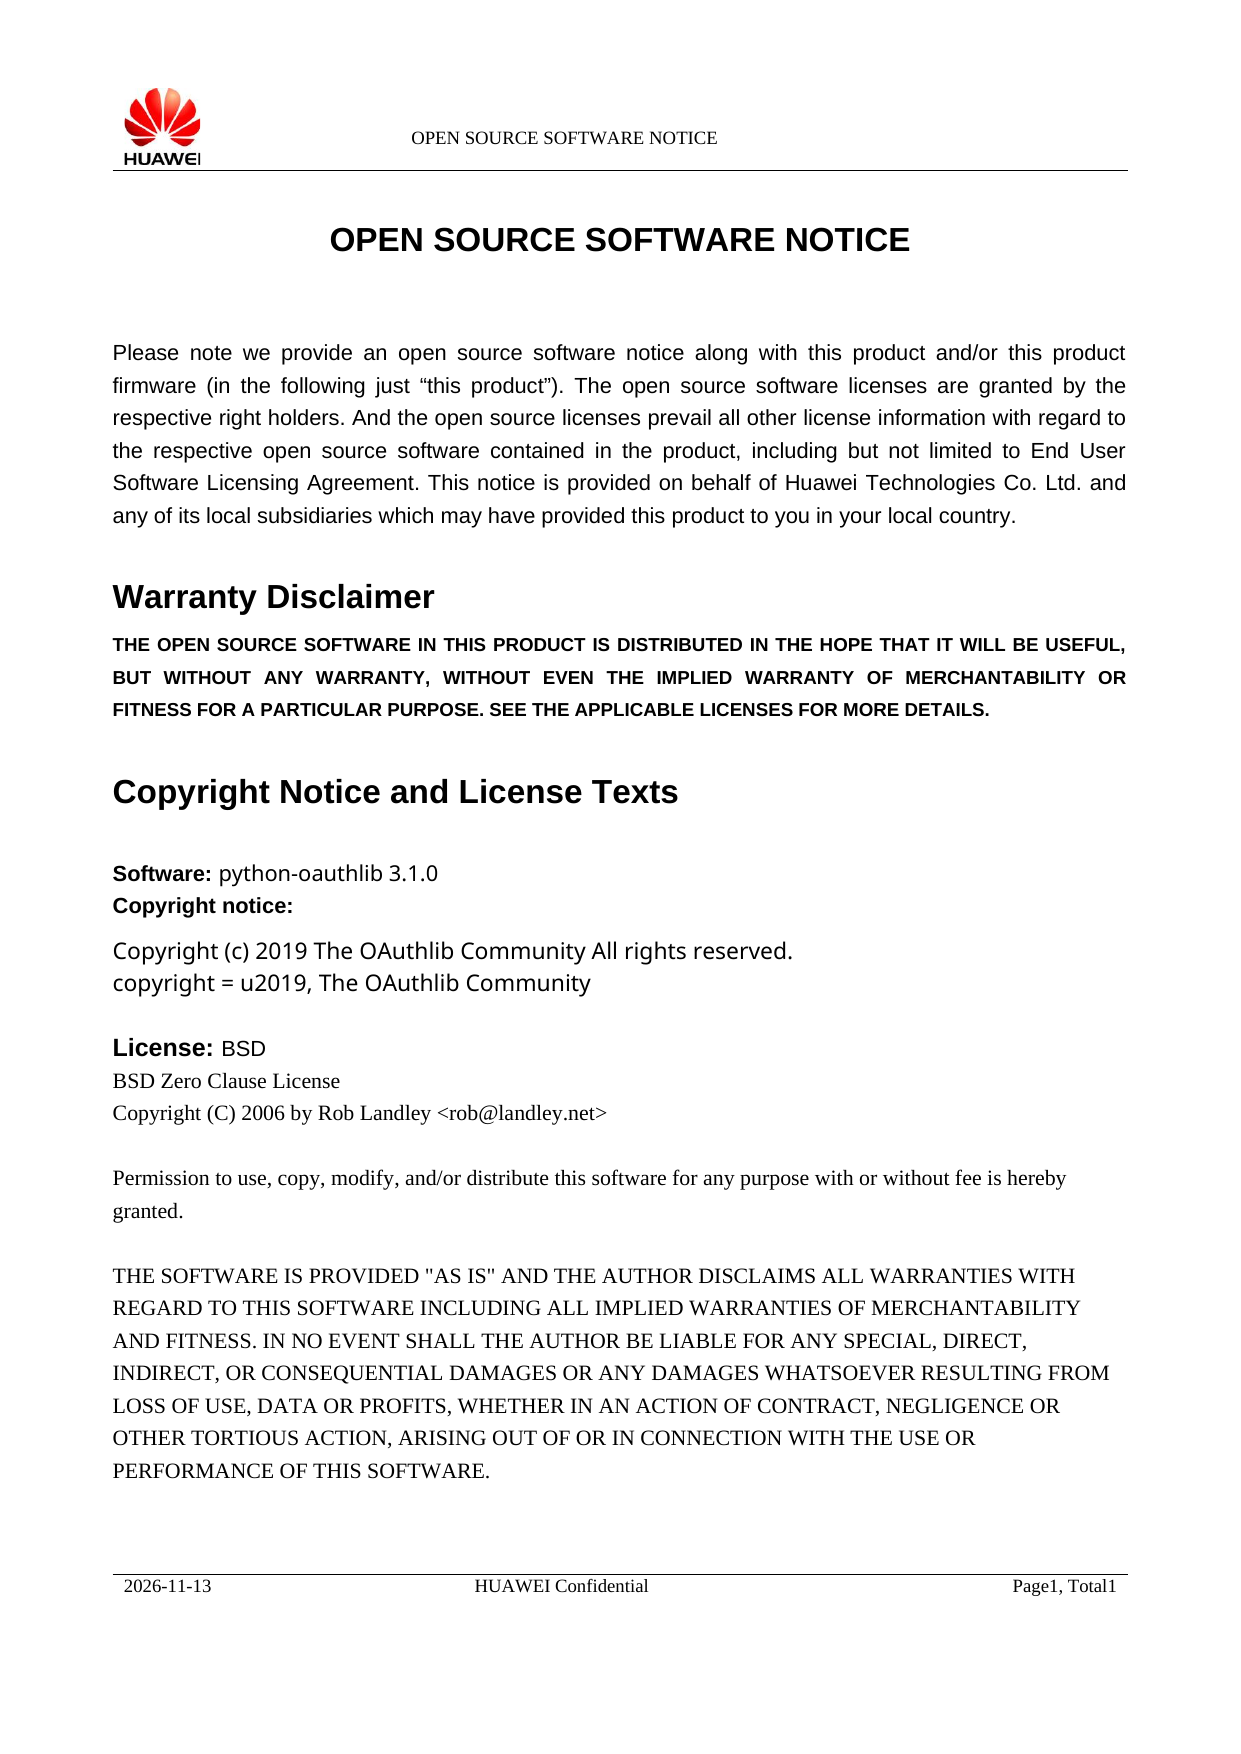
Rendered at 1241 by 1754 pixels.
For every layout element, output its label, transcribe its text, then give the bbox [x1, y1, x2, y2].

text Warranty Disclaimer [112, 564, 1128, 629]
text License: BSD [112, 1031, 1128, 1064]
picture [124, 88, 201, 165]
text The open source software in this product is distributed in the hope that it will be useful, but WITHOUT ANY WARRANTY, without even the implied warranty of MERCHANTABILITY or FITNESS FOR A PARTICULAR PURPOSE. See the applicable licenses for more details. [112, 629, 1128, 726]
text Please note we provide an open source software notice along with this product and/or this product firmware (in the following just “this product”). The open source software licenses are granted by the respective right holders. And the open source licenses prevail all other license information with regard to the respective open source software contained in the product, including but not limited to End User Software Licensing Agreement. This notice is provided on behalf of Huawei Technologies Co. Ltd. and any of its local subsidiaries which may have provided this product to you in your local country. [112, 336, 1128, 531]
title Software: python-oauthlib 3.1.0 [112, 856, 1128, 889]
text BSD Zero Clause License Copyright (C) 2006 by Rob Landley <rob@landley.net> Permission to use, copy, modify, and/or distribute this software for any purpose with or without fee is hereby granted. THE SOFTWARE IS PROVIDED "AS IS" AND THE AUTHOR DISCLAIMS ALL WARRANTIES WITH REGARD TO THIS SOFTWARE INCLUDING ALL IMPLIED WARRANTIES OF MERCHANTABILITY AND FITNESS. IN NO EVENT SHALL THE AUTHOR BE LIABLE FOR ANY SPECIAL, DIRECT, INDIRECT, OR CONSEQUENTIAL DAMAGES OR ANY DAMAGES WHATSOEVER RESULTING FROM LOSS OF USE, DATA OR PROFITS, WHETHER IN AN ACTION OF CONTRACT, NEGLIGENCE OR OTHER TORTIOUS ACTION, ARISING OUT OF OR IN CONNECTION WITH THE USE OR PERFORMANCE OF THIS SOFTWARE. [112, 1064, 1128, 1519]
text Copyright Notice and License Texts [112, 759, 1128, 824]
text OPEN SOURCE SOFTWARE NOTICE [112, 206, 1128, 271]
text Copyright (c) 2019 The OAuthlib Community All rights reserved. copyright = u2019, The OAuthlib Community [112, 934, 1128, 1031]
text Copyright notice: [112, 889, 1128, 921]
